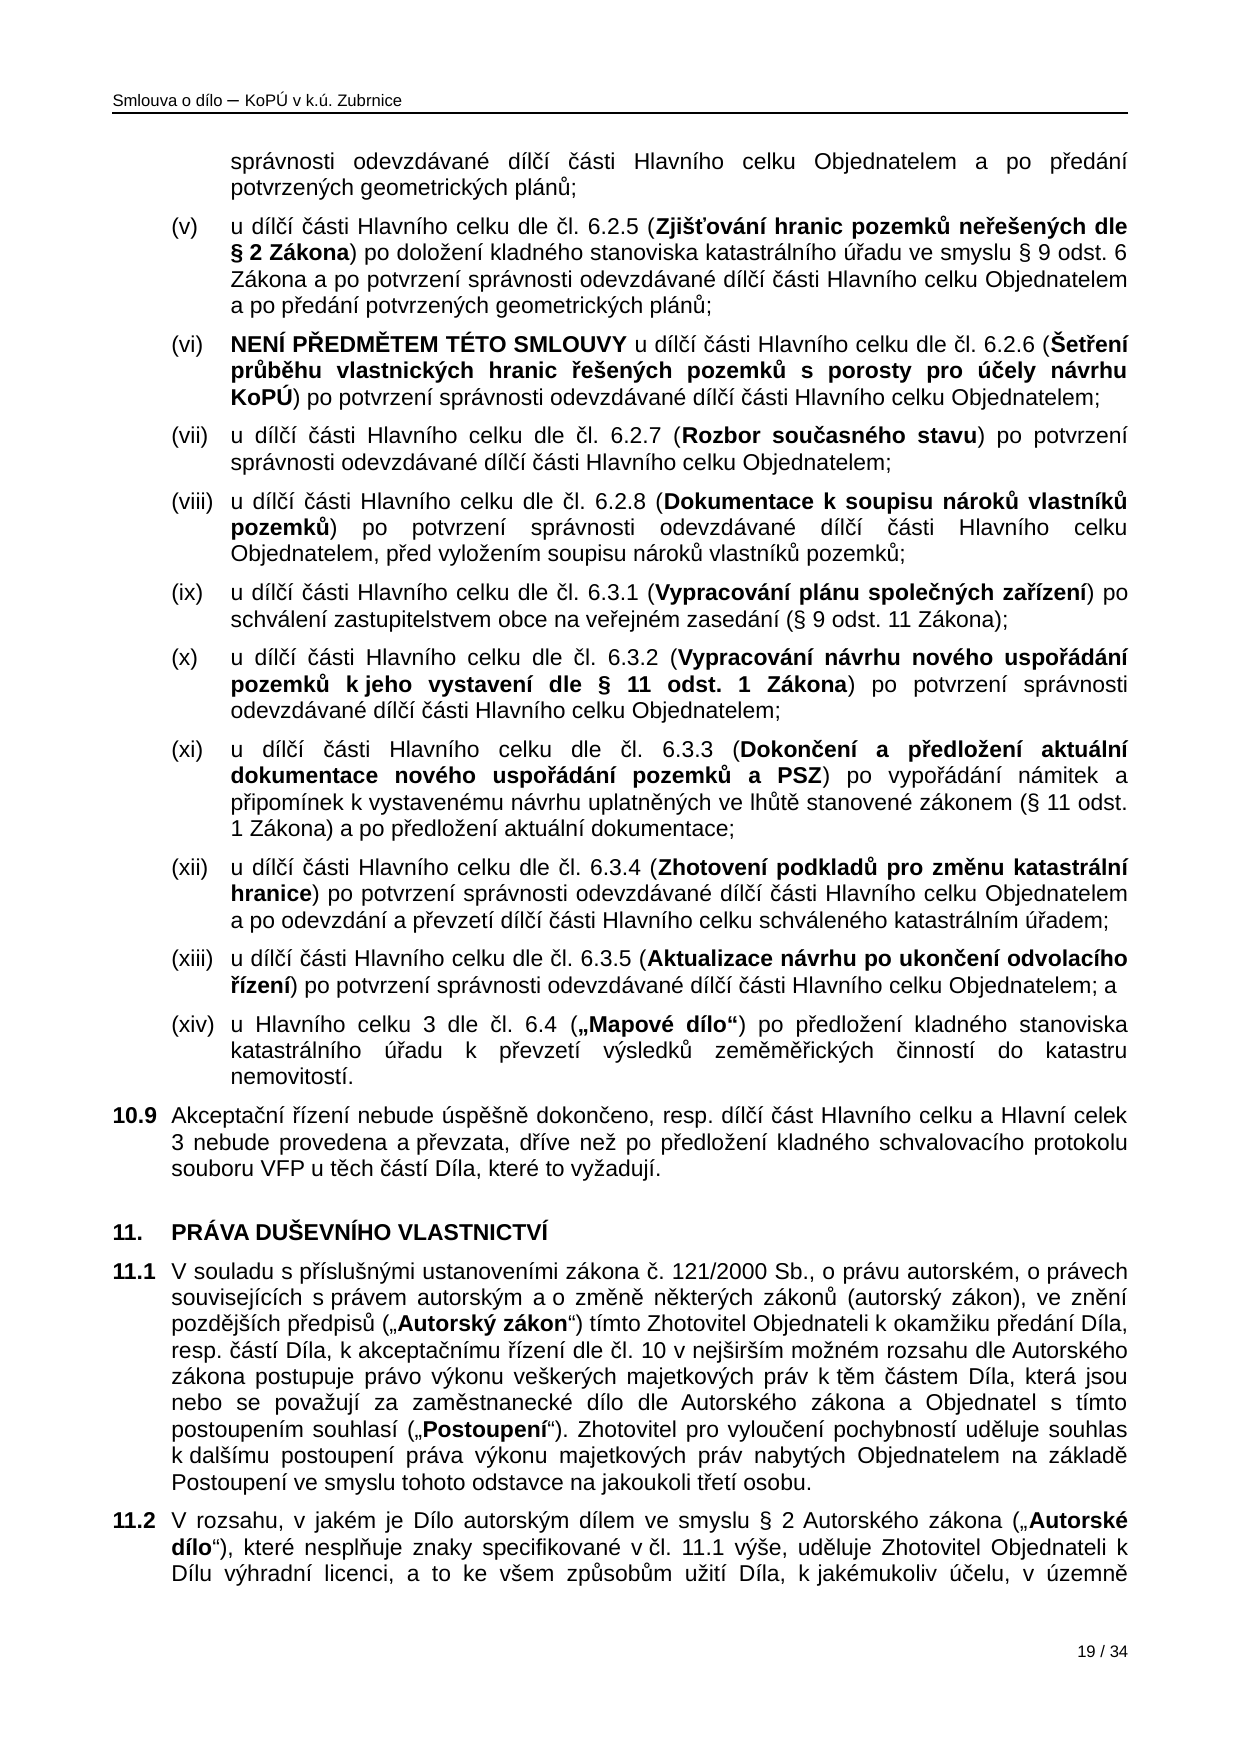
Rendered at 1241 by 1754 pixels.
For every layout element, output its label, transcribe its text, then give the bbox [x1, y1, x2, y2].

text Akceptační řízení nebude úspěšně dokončeno, resp. dílčí část Hlavního celku a Hlavní celek 3 nebude provedena a převzata, dříve než po předložení kladného schvalovacího protokolu souboru VFP u těch částí Díla, které to vyžadují. [112, 1102, 1128, 1181]
list u dílčí části Hlavního celku dle čl. 6.3.1 (Vypracování plánu společných zařízení) po schválení zastupitelstvem obce na veřejném zasedání (§ 9 odst. 11 Zákona); [171, 579, 1128, 632]
text Práva duševního vlastnictví [112, 1219, 1128, 1245]
list u dílčí části Hlavního celku dle čl. 6.3.3 (Dokončení a předložení aktuální dokumentace nového uspořádání pozemků a PSZ) po vypořádání námitek a připomínek k vystavenému návrhu uplatněných ve lhůtě stanovené zákonem (§ 11 odst. 1 Zákona) a po předložení aktuální dokumentace; [171, 736, 1128, 841]
list u dílčí části Hlavního celku dle čl. 6.2.7 (Rozbor současného stavu) po potvrzení správnosti odevzdávané dílčí části Hlavního celku Objednatelem; [171, 422, 1128, 475]
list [171, 148, 1128, 200]
list u dílčí části Hlavního celku dle čl. 6.2.5 (Zjišťování hranic pozemků neřešených dle § 2 Zákona) po doložení kladného stanoviska katastrálního úřadu ve smyslu § 9 odst. 6 Zákona a po potvrzení správnosti odevzdávané dílčí části Hlavního celku Objednatelem a po předání potvrzených geometrických plánů; [171, 213, 1128, 318]
list NENÍ PŘEDMĚTEM TÉTO SMLOUVY u dílčí části Hlavního celku dle čl. 6.2.6 (Šetření průběhu vlastnických hranic řešených pozemků s porosty pro účely návrhu KoPÚ) po potvrzení správnosti odevzdávané dílčí části Hlavního celku Objednatelem; [171, 331, 1128, 410]
text V souladu s příslušnými ustanoveními zákona č. 121/2000 Sb., o právu autorském, o právech souvisejících s právem autorským a o změně některých zákonů (autorský zákon), ve znění pozdějších předpisů („Autorský zákon“) tímto Zhotovitel Objednateli k okamžiku předání Díla, resp. částí Díla, k akceptačnímu řízení dle čl. 10 v nejširším možném rozsahu dle Autorského zákona postupuje právo výkonu veškerých majetkových práv k těm částem Díla, která jsou nebo se považují za zaměstnanecké dílo dle Autorského zákona a Objednatel s tímto postoupením souhlasí („Postoupení“). Zhotovitel pro vyloučení pochybností uděluje souhlas k dalšímu postoupení práva výkonu majetkových práv nabytých Objednatelem na základě Postoupení ve smyslu tohoto odstavce na jakoukoli třetí osobu. [112, 1258, 1128, 1495]
list u dílčí části Hlavního celku dle čl. 6.3.5 (Aktualizace návrhu po ukončení odvolacího řízení) po potvrzení správnosti odevzdávané dílčí části Hlavního celku Objednatelem; a [171, 945, 1128, 998]
list u dílčí části Hlavního celku dle čl. 6.3.2 (Vypracování návrhu nového uspořádání pozemků k jeho vystavení dle § 11 odst. 1 Zákona) po potvrzení správnosti odevzdávané dílčí části Hlavního celku Objednatelem; [171, 644, 1128, 723]
list u dílčí části Hlavního celku dle čl. 6.3.4 (Zhotovení podkladů pro změnu katastrální hranice) po potvrzení správnosti odevzdávané dílčí části Hlavního celku Objednatelem a po odevzdání a převzetí dílčí části Hlavního celku schváleného katastrálním úřadem; [171, 854, 1128, 933]
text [112, 1507, 1128, 1586]
list u dílčí části Hlavního celku dle čl. 6.2.8 (Dokumentace k soupisu nároků vlastníků pozemků) po potvrzení správnosti odevzdávané dílčí části Hlavního celku Objednatelem, před vyložením soupisu nároků vlastníků pozemků; [171, 488, 1128, 567]
list u Hlavního celku 3 dle čl. 6.4 („Mapové dílo“) po předložení kladného stanoviska katastrálního úřadu k převzetí výsledků zeměměřických činností do katastru nemovitostí. [171, 1011, 1128, 1090]
